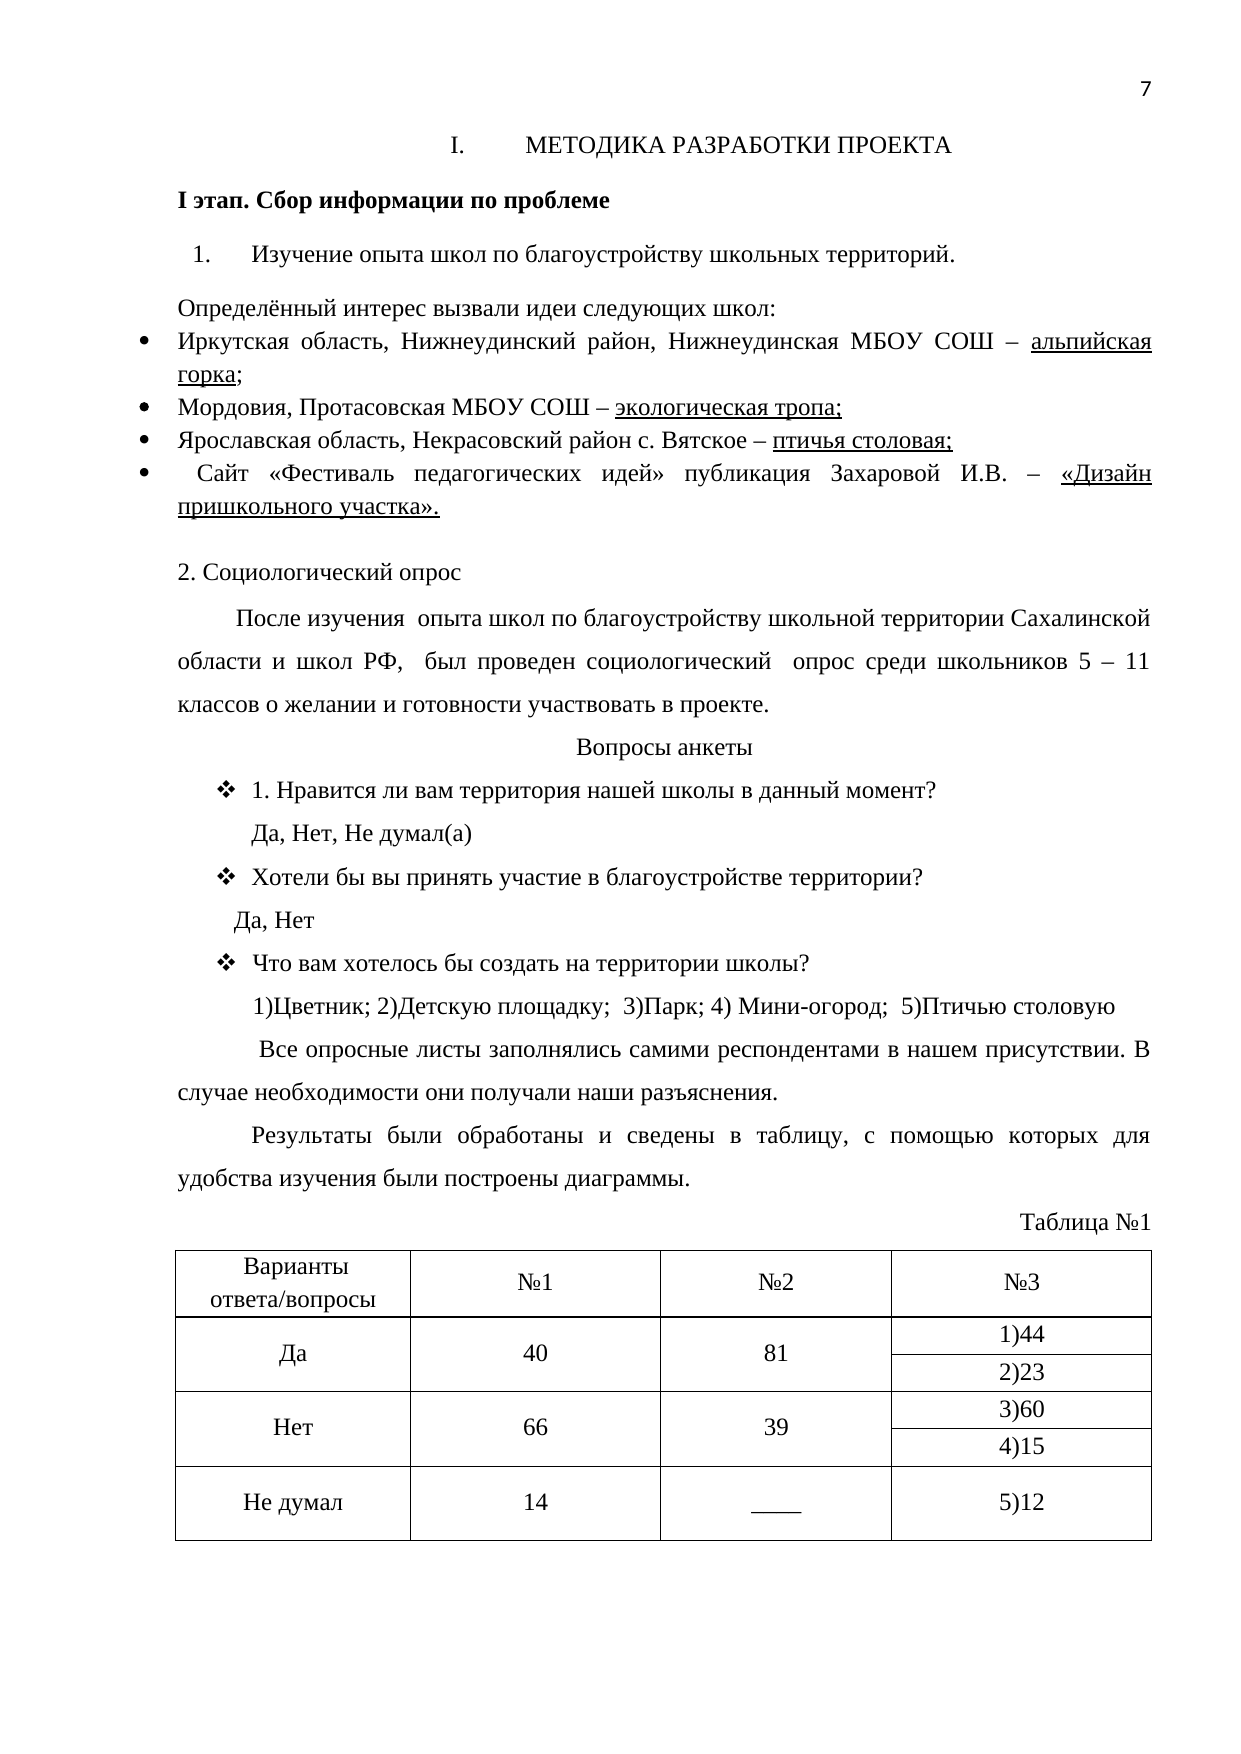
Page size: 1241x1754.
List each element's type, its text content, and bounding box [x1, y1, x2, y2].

text Таблица №1 [177, 1207, 1152, 1235]
text Результаты были обработаны и сведены в таблицу, с помощью которых для удобства изучения были построены диаграммы. [177, 1120, 1152, 1192]
table_header №2 [661, 1251, 891, 1316]
list Хотели бы вы принять участие в благоустройстве территории? [177, 862, 1152, 890]
table_cell 2)23 [892, 1355, 1151, 1391]
list Иркутская область, Нижнеудинский район, Нижнеудинская МБОУ СОШ – альпийская горка; [140, 326, 1152, 388]
text После изучения опыта школ по благоустройству школьной территории Сахалинской области и школ РФ, был проведен социологический опрос среди школьников 5 – 11 классов о желании и готовности участвовать в проекте. [177, 603, 1152, 718]
text Вопросы анкеты [177, 732, 1152, 761]
list Да, Нет, Не думал(а) [215, 818, 1152, 847]
table_cell 66 [411, 1392, 660, 1466]
text Определённый интерес вызвали идеи следующих школ: [177, 293, 1152, 322]
list Что вам хотелось бы создать на территории школы? [215, 948, 1152, 977]
list МЕТОДИКА РАЗРАБОТКИ ПРОЕКТА [251, 130, 1152, 159]
table_cell 40 [411, 1318, 660, 1391]
list Мордовия, Протасовская МБОУ СОШ – экологическая тропа; [140, 392, 1152, 421]
table_cell 81 [661, 1318, 891, 1391]
table_cell 1)44 [892, 1318, 1151, 1354]
text I этап. Сбор информации по проблеме [177, 186, 1152, 214]
table_cell Не думал [176, 1467, 410, 1540]
list 1. Нравится ли вам территория нашей школы в данный момент? [177, 775, 1152, 804]
list 2. Социологический опрос [177, 557, 1152, 586]
table_cell Да [176, 1318, 410, 1391]
table_header Варианты ответа/вопросы [176, 1251, 410, 1316]
table_cell 3)60 [892, 1392, 1151, 1428]
table_cell 39 [661, 1392, 891, 1466]
table_cell 14 [411, 1467, 660, 1540]
table_header №1 [411, 1251, 660, 1316]
text Все опросные листы заполнялись самими респондентами в нашем присутствии. В случае необходимости они получали наши разъяснения. [177, 1034, 1152, 1106]
table_cell Нет [176, 1392, 410, 1466]
table_cell 4)15 [892, 1429, 1151, 1466]
table_cell ____ [661, 1467, 891, 1540]
list Изучение опыта школ по благоустройству школьных территорий. [177, 239, 1152, 268]
text Да, Нет [177, 905, 1152, 933]
list Сайт «Фестиваль педагогических идей» публикация Захаровой И.В. – «Дизайн пришкольного участка». [140, 458, 1152, 520]
list Ярославская область, Некрасовский район с. Вятское – птичья столовая; [140, 425, 1152, 454]
table_cell 5)12 [892, 1467, 1151, 1540]
list 1)Цветник; 2)Детскую площадку; 3)Парк; 4) Мини-огород; 5)Птичью столовую [252, 991, 1152, 1020]
table_header №3 [892, 1251, 1151, 1316]
